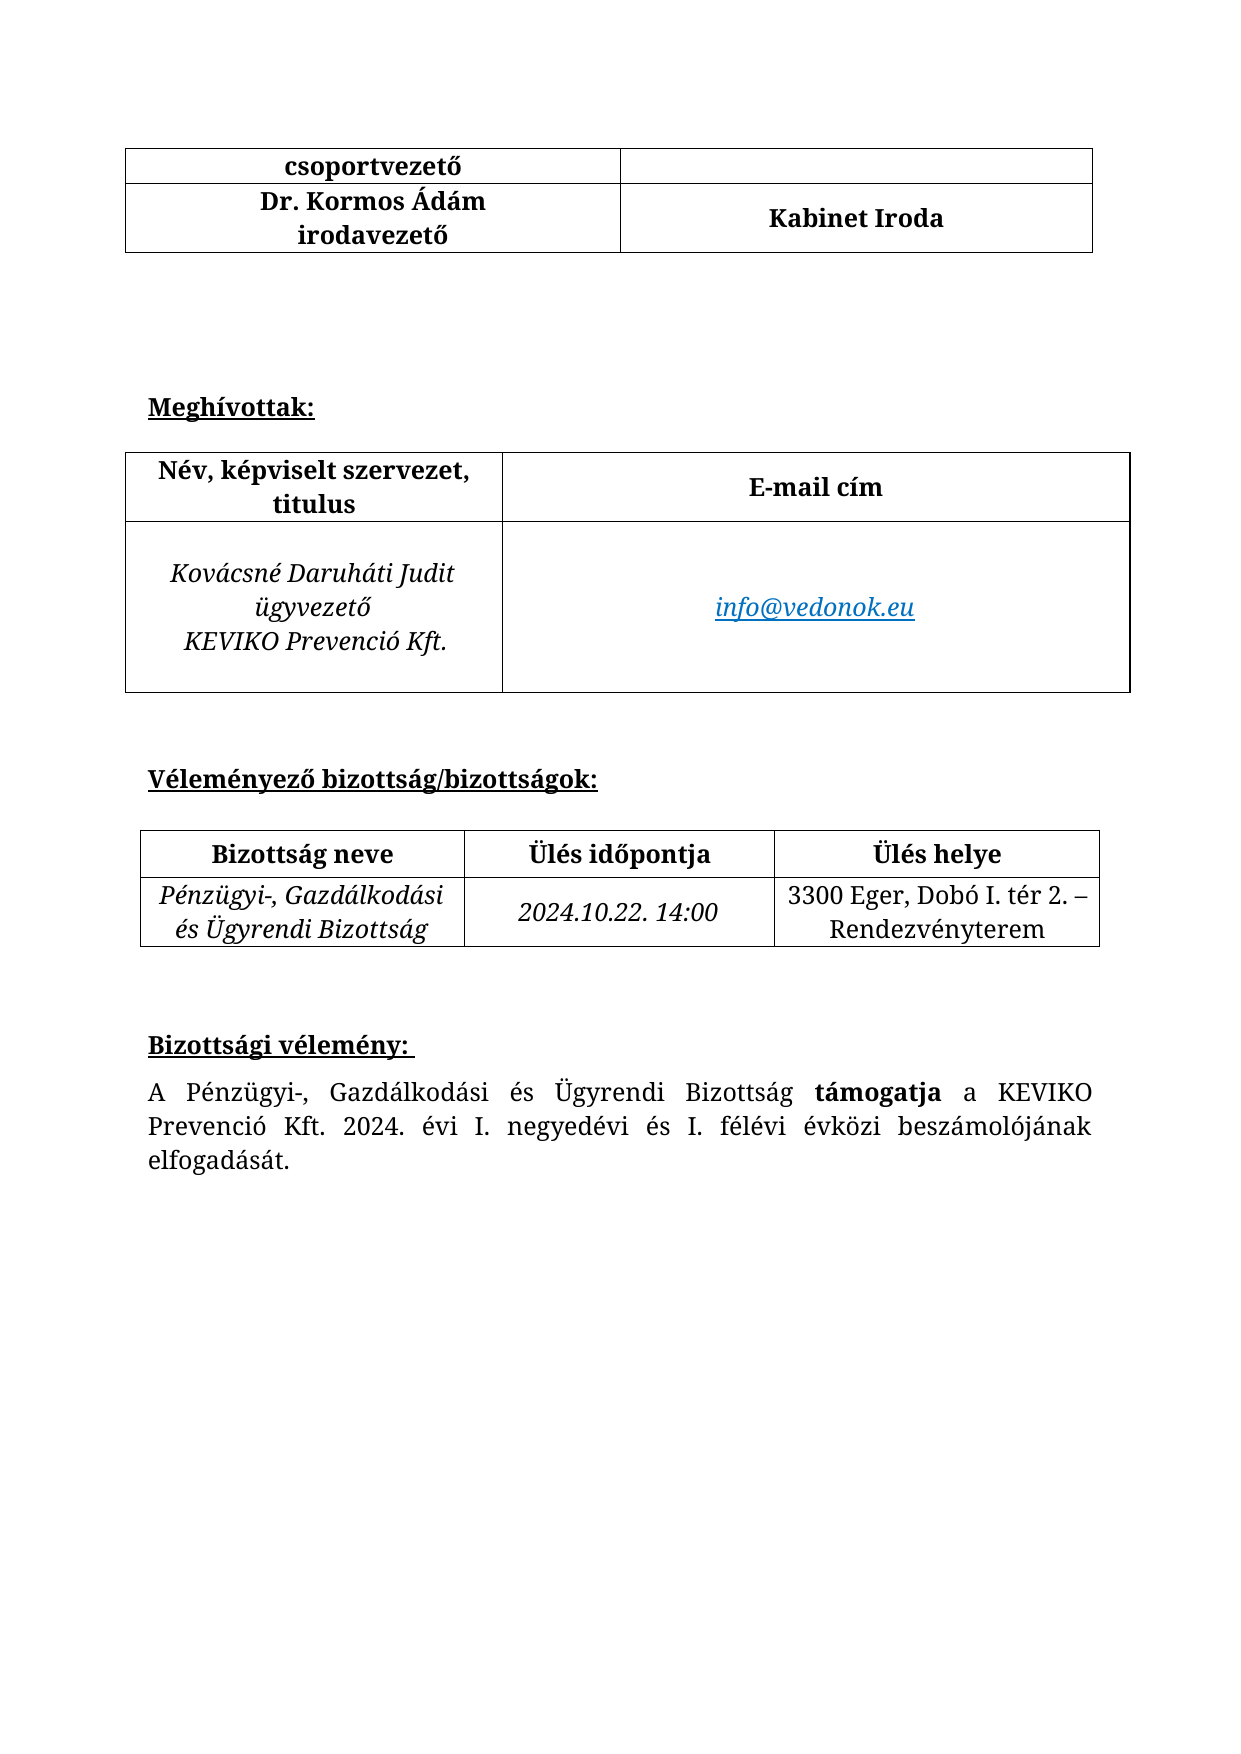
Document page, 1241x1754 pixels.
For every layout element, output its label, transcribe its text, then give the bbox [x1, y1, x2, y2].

table_cell 2024.10.22. 14:00 [465, 878, 774, 946]
table_header Ülés időpontja [465, 831, 774, 877]
table_header Bizottság neve [141, 831, 464, 877]
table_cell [621, 149, 1092, 183]
table_cell 3300 Eger, Dobó I. tér 2. – Rendezvényterem [775, 878, 1099, 946]
table_cell Kovácsné Daruháti Judit ügyvezető KEVIKO Prevenció Kft. [126, 522, 502, 692]
text Meghívottak: [148, 389, 1093, 423]
text A Pénzügyi-, Gazdálkodási és Ügyrendi Bizottság támogatja a KEVIKO Prevenció Kft. 2024. évi I. negyedévi és I. félévi évközi beszámolójának elfogadását. [148, 1074, 1093, 1176]
table_cell Dr. Kormos Ádám irodavezető [126, 184, 620, 252]
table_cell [126, 149, 620, 183]
table_header Ülés helye [775, 831, 1099, 877]
table_cell Pénzügyi-, Gazdálkodási és Ügyrendi Bizottság [141, 878, 464, 946]
table_cell Kabinet Iroda [621, 184, 1092, 252]
table_header Név, képviselt szervezet, titulus [126, 453, 502, 521]
text Bizottsági vélemény: [148, 1028, 1093, 1062]
table_cell info@vedonok.eu [503, 522, 1129, 692]
table_header E-mail cím [503, 453, 1129, 521]
text Véleményező bizottság/bizottságok: [148, 761, 1093, 795]
